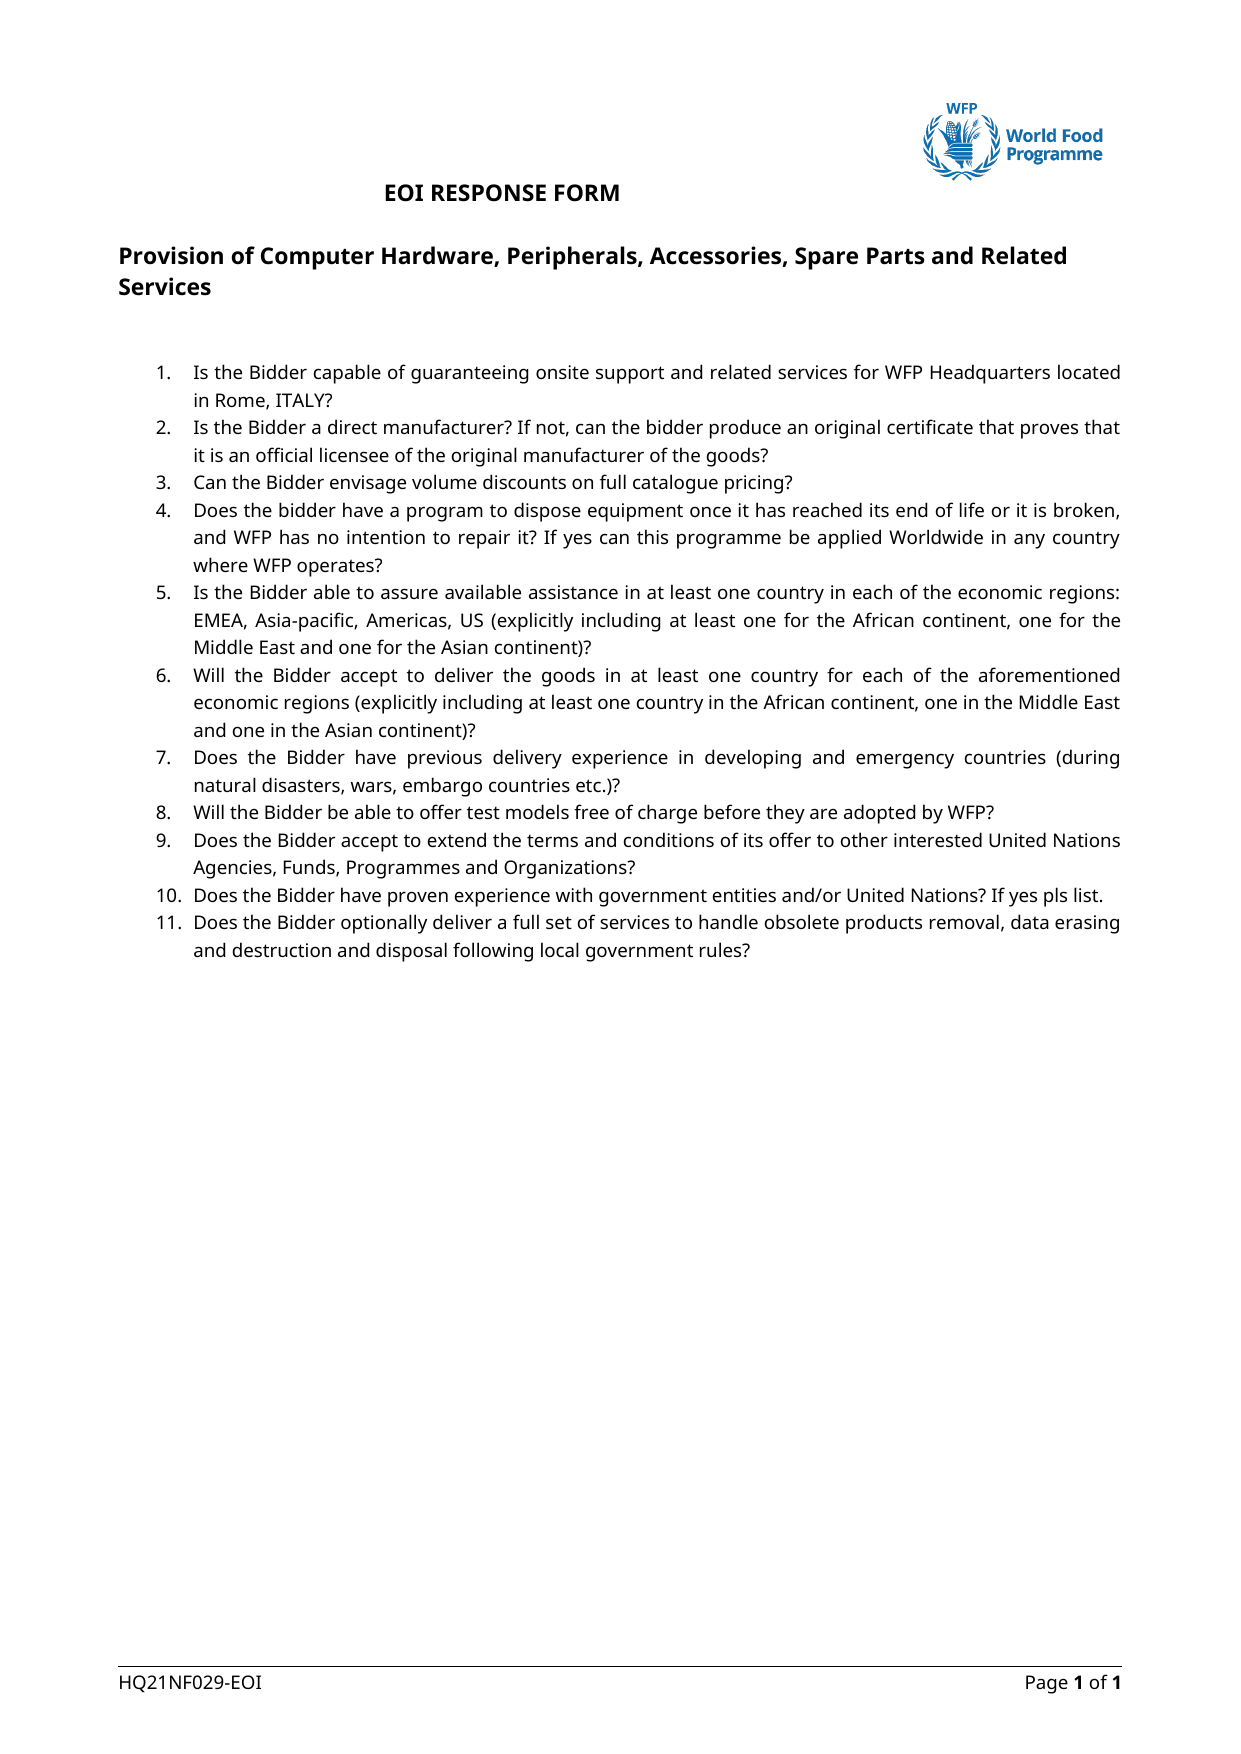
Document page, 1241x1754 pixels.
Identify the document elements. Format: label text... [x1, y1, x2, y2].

subtitle Provision of Computer Hardware, Peripherals, Accessories, Spare Parts and Related Services [118, 240, 1122, 302]
list Is the Bidder able to assure available assistance in at least one country in each of the economic regions: EMEA, Asia-pacific, Americas, US (explicitly including at least one for the African continent, one for the Middle East and one for the Asian continent)? [156, 580, 1122, 660]
list Can the Bidder envisage volume discounts on full catalogue pricing? [156, 470, 1122, 495]
picture [904, 88, 1154, 196]
list Does the Bidder have proven experience with government entities and/or United Nations? If yes pls list. [156, 882, 1122, 908]
list Does the Bidder have previous delivery experience in developing and emergency countries (during natural disasters, wars, embargo countries etc.)? [156, 745, 1122, 798]
list Does the bidder have a program to dispose equipment once it has reached its end of life or it is broken, and WFP has no intention to repair it? If yes can this programme be applied Worldwide in any country where WFP operates? [156, 497, 1122, 578]
list Does the Bidder optionally deliver a full set of services to handle obsolete products removal, data erasing and destruction and disposal following local government rules? [156, 910, 1122, 963]
list Is the Bidder a direct manufacturer? If not, can the bidder produce an original certificate that proves that it is an official licensee of the original manufacturer of the goods? [156, 415, 1122, 468]
list Will the Bidder accept to deliver the goods in at least one country for each of the aforementioned economic regions (explicitly including at least one country in the African continent, one in the Middle East and one in the Asian continent)? [156, 662, 1122, 743]
text EOI RESPONSE FORM [118, 177, 1122, 208]
list Is the Bidder capable of guaranteeing onsite support and related services for WFP Headquarters located in Rome, ITALY? [156, 360, 1122, 413]
list Will the Bidder be able to offer test models free of charge before they are adopted by WFP? [156, 800, 1122, 825]
list Does the Bidder accept to extend the terms and conditions of its offer to other interested United Nations Agencies, Funds, Programmes and Organizations? [156, 827, 1122, 880]
